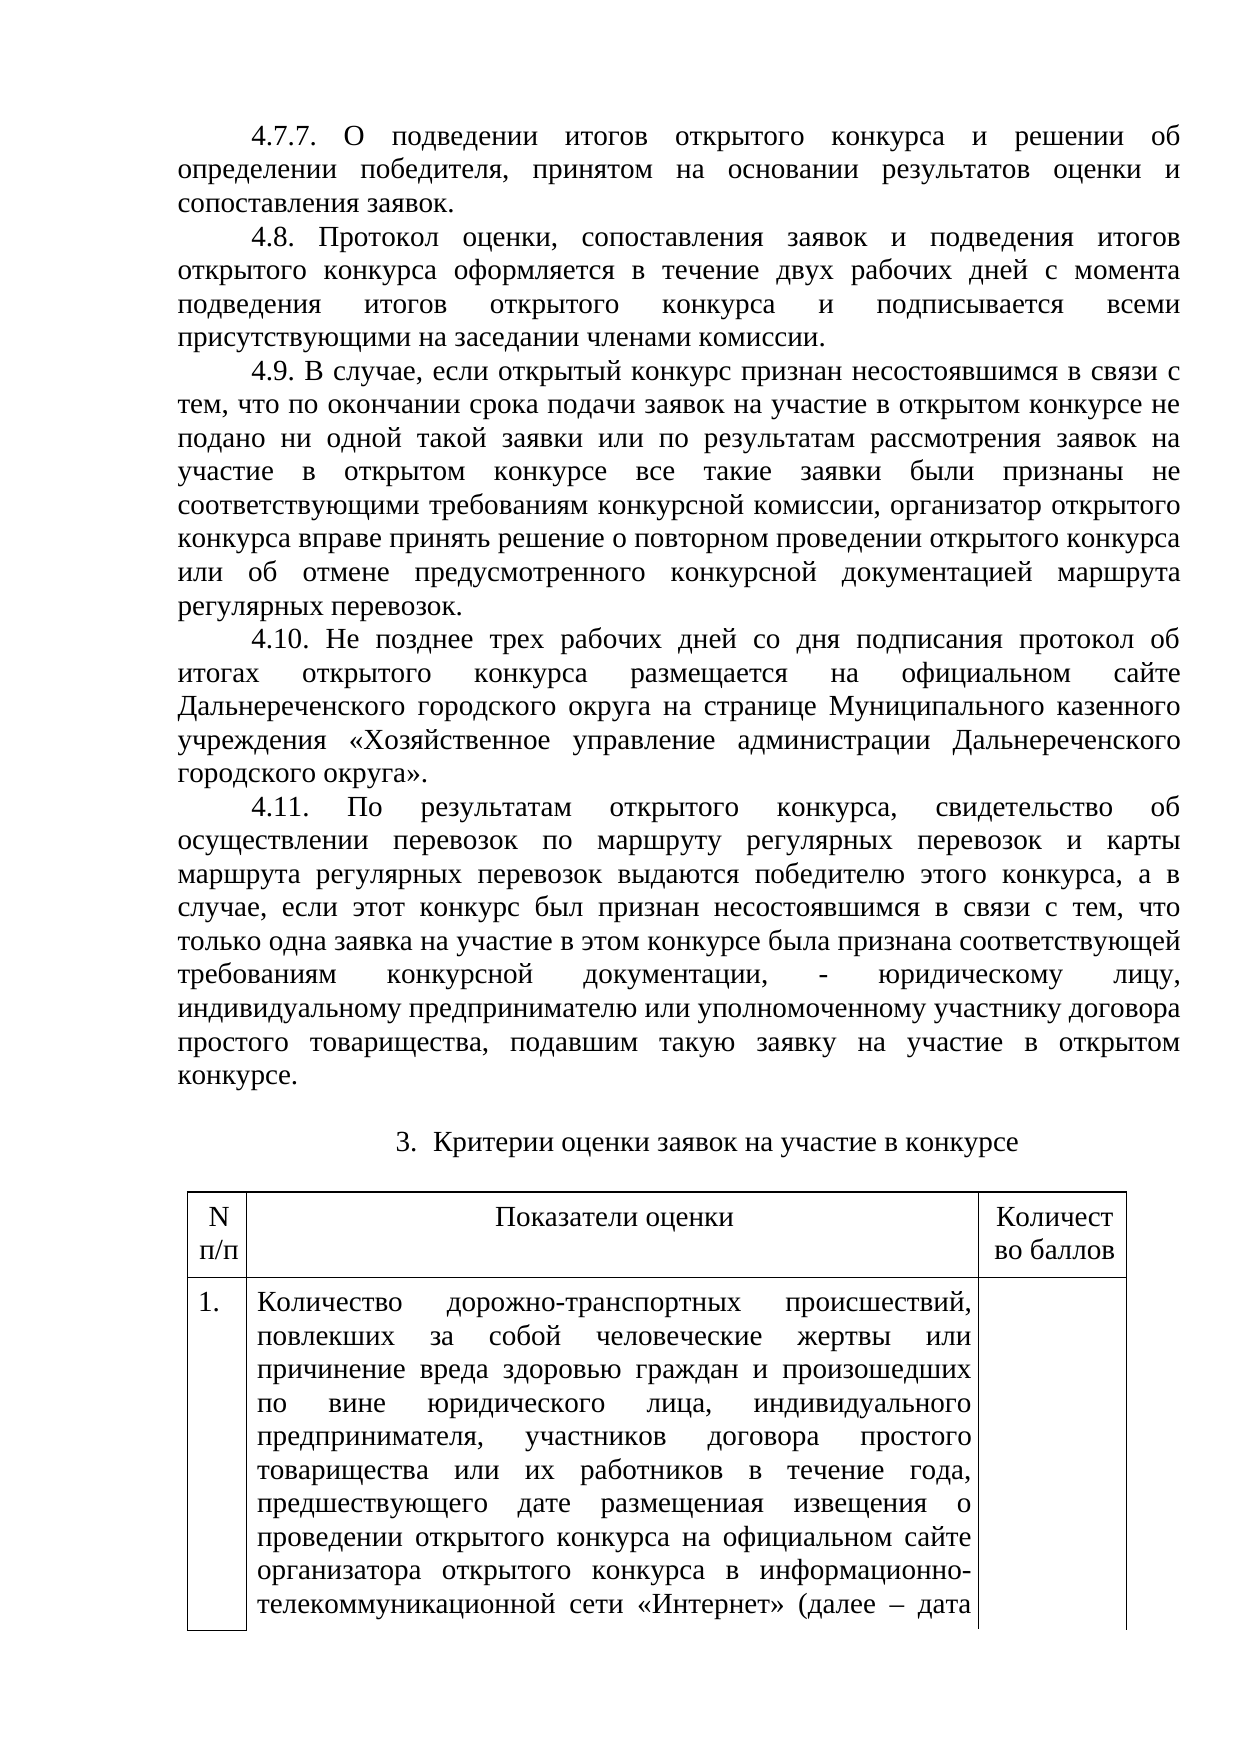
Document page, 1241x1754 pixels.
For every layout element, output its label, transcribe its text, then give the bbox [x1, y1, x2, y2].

text 4.10. Не позднее трех рабочих дней со дня подписания протокол об итогах открытого конкурса размещается на официальном сайте Дальнереченского городского округа на странице Муниципального казенного учреждения «Хозяйственное управление администрации Дальнереченского городского округа». [177, 621, 1181, 789]
table_header Показатели оценки [247, 1193, 978, 1277]
table_header Количество баллов [979, 1193, 1126, 1277]
table_cell 1. [188, 1278, 246, 1630]
table_cell [979, 1278, 1126, 1630]
text 4.11. По результатам открытого конкурса, свидетельство об осуществлении перевозок по маршруту регулярных перевозок и карты маршрута регулярных перевозок выдаются победителю этого конкурса, а в случае, если этот конкурс был признан несостоявшимся в связи с тем, что только одна заявка на участие в этом конкурсе была признана соответствующей требованиям конкурсной документации, - юридическому лицу, индивидуальному предпринимателю или уполномоченному участнику договора простого товарищества, подавшим такую заявку на участие в открытом конкурсе. [177, 789, 1181, 1091]
text 4.9. В случае, если открытый конкурс признан несостоявшимся в связи с тем, что по окончании срока подачи заявок на участие в открытом конкурсе не подано ни одной такой заявки или по результатам рассмотрения заявок на участие в открытом конкурсе все такие заявки были признаны не соответствующими требованиям конкурсной комиссии, организатор открытого конкурса вправе принять решение о повторном проведении открытого конкурса или об отмене предусмотренного конкурсной документацией маршрута регулярных перевозок. [177, 353, 1181, 621]
list Критерии оценки заявок на участие в конкурсе [233, 1124, 1181, 1158]
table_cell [247, 1278, 978, 1630]
text 4.7.7. О подведении итогов открытого конкурса и решении об определении победителя, принятом на основании результатов оценки и сопоставления заявок. [177, 118, 1181, 219]
text 4.8. Протокол оценки, сопоставления заявок и подведения итогов открытого конкурса оформляется в течение двух рабочих дней с момента подведения итогов открытого конкурса и подписывается всеми присутствующими на заседании членами комиссии. [177, 219, 1181, 353]
table_header N п/п [188, 1193, 246, 1277]
